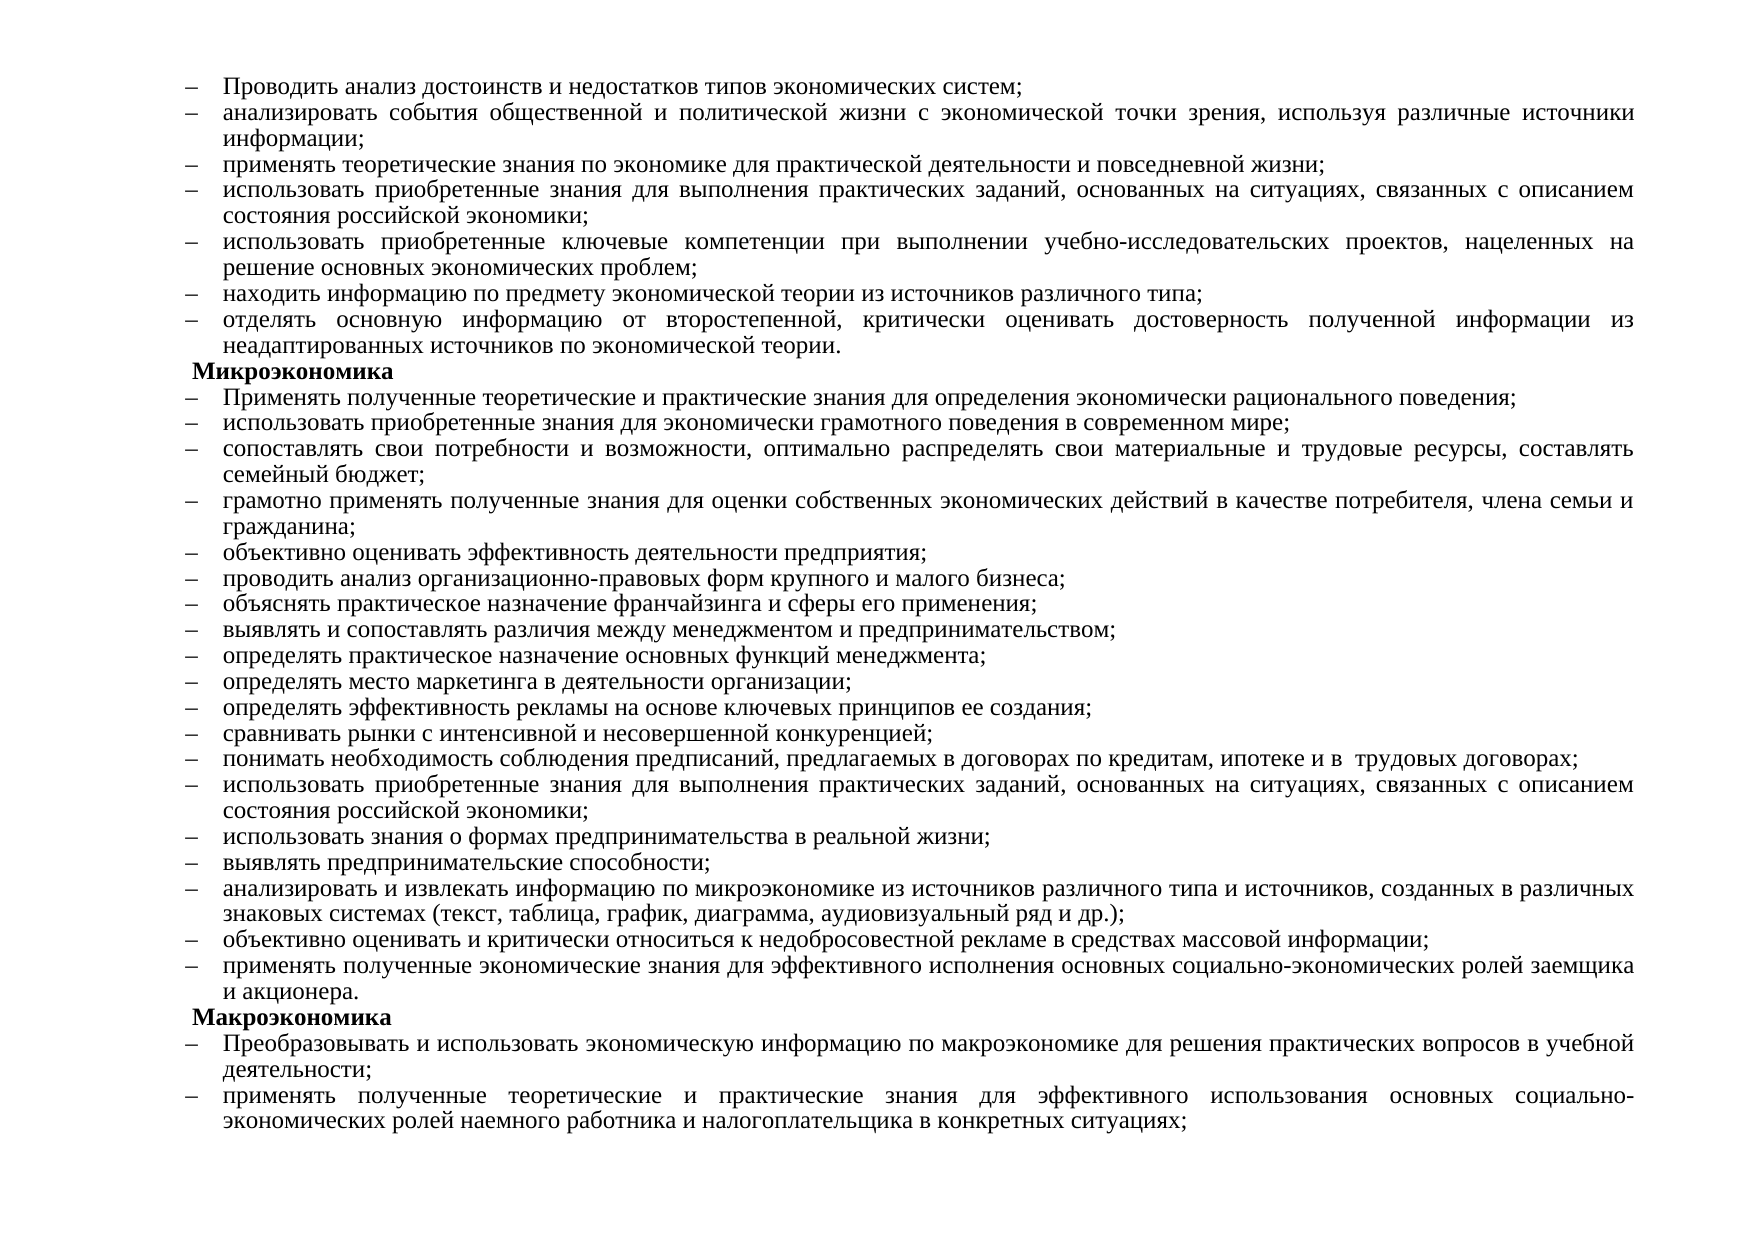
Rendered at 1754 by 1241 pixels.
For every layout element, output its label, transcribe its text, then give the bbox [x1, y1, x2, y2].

list понимать необходимость соблюдения предписаний, предлагаемых в договорах по кредитам, ипотеке и в трудовых договорах; [185, 746, 1636, 772]
list определять эффективность рекламы на основе ключевых принципов ее создания; [185, 694, 1636, 720]
list определять место маркетинга в деятельности организации; [185, 669, 1636, 694]
list грамотно применять полученные знания для оценки собственных экономических действий в качестве потребителя, члена семьи и гражданина; [185, 488, 1636, 539]
list применять теоретические знания по экономике для практической деятельности и повседневной жизни; [185, 151, 1636, 177]
list анализировать события общественной и политической жизни с экономической точки зрения, используя различные источники информации; [185, 100, 1636, 151]
list сопоставлять свои потребности и возможности, оптимально распределять свои материальные и трудовые ресурсы, составлять семейный бюджет; [185, 436, 1636, 488]
text Микроэкономика [118, 358, 1636, 384]
list объяснять практическое назначение франчайзинга и сферы его применения; [185, 591, 1636, 617]
list выявлять и сопоставлять различия между менеджментом и предпринимательством; [185, 617, 1636, 643]
list сравнивать рынки с интенсивной и несовершенной конкуренцией; [185, 720, 1636, 746]
text Макроэкономика [118, 1005, 1636, 1031]
list объективно оценивать эффективность деятельности предприятия; [185, 539, 1636, 565]
list использовать приобретенные ключевые компетенции при выполнении учебно-исследовательских проектов, нацеленных на решение основных экономических проблем; [185, 229, 1636, 281]
list применять полученные экономические знания для эффективного исполнения основных социально-экономических ролей заемщика и акционера. [185, 953, 1636, 1005]
list Преобразовывать и использовать экономическую информацию по макроэкономике для решения практических вопросов в учебной деятельности; [185, 1031, 1636, 1082]
list Применять полученные теоретические и практические знания для определения экономически рационального поведения; [185, 384, 1636, 410]
list отделять основную информацию от второстепенной, критически оценивать достоверность полученной информации из неадаптированных источников по экономической теории. [185, 307, 1636, 358]
list выявлять предпринимательские способности; [185, 849, 1636, 875]
list использовать приобретенные знания для выполнения практических заданий, основанных на ситуациях, связанных с описанием состояния российской экономики; [185, 177, 1636, 229]
list использовать приобретенные знания для экономически грамотного поведения в современном мире; [185, 410, 1636, 436]
list находить информацию по предмету экономической теории из источников различного типа; [185, 281, 1636, 307]
list проводить анализ организационно-правовых форм крупного и малого бизнеса; [185, 565, 1636, 591]
list применять полученные теоретические и практические знания для эффективного использования основных социально-экономических ролей наемного работника и налогоплательщика в конкретных ситуациях; [185, 1082, 1636, 1134]
list использовать знания о формах предпринимательства в реальной жизни; [185, 824, 1636, 849]
list Проводить анализ достоинств и недостатков типов экономических систем; [185, 74, 1636, 100]
list объективно оценивать и критически относиться к недобросовестной рекламе в средствах массовой информации; [185, 927, 1636, 953]
list анализировать и извлекать информацию по микроэкономике из источников различного типа и источников, созданных в различных знаковых системах (текст, таблица, график, диаграмма, аудиовизуальный ряд и др.); [185, 875, 1636, 927]
list использовать приобретенные знания для выполнения практических заданий, основанных на ситуациях, связанных с описанием состояния российской экономики; [185, 772, 1636, 824]
list определять практическое назначение основных функций менеджмента; [185, 643, 1636, 669]
